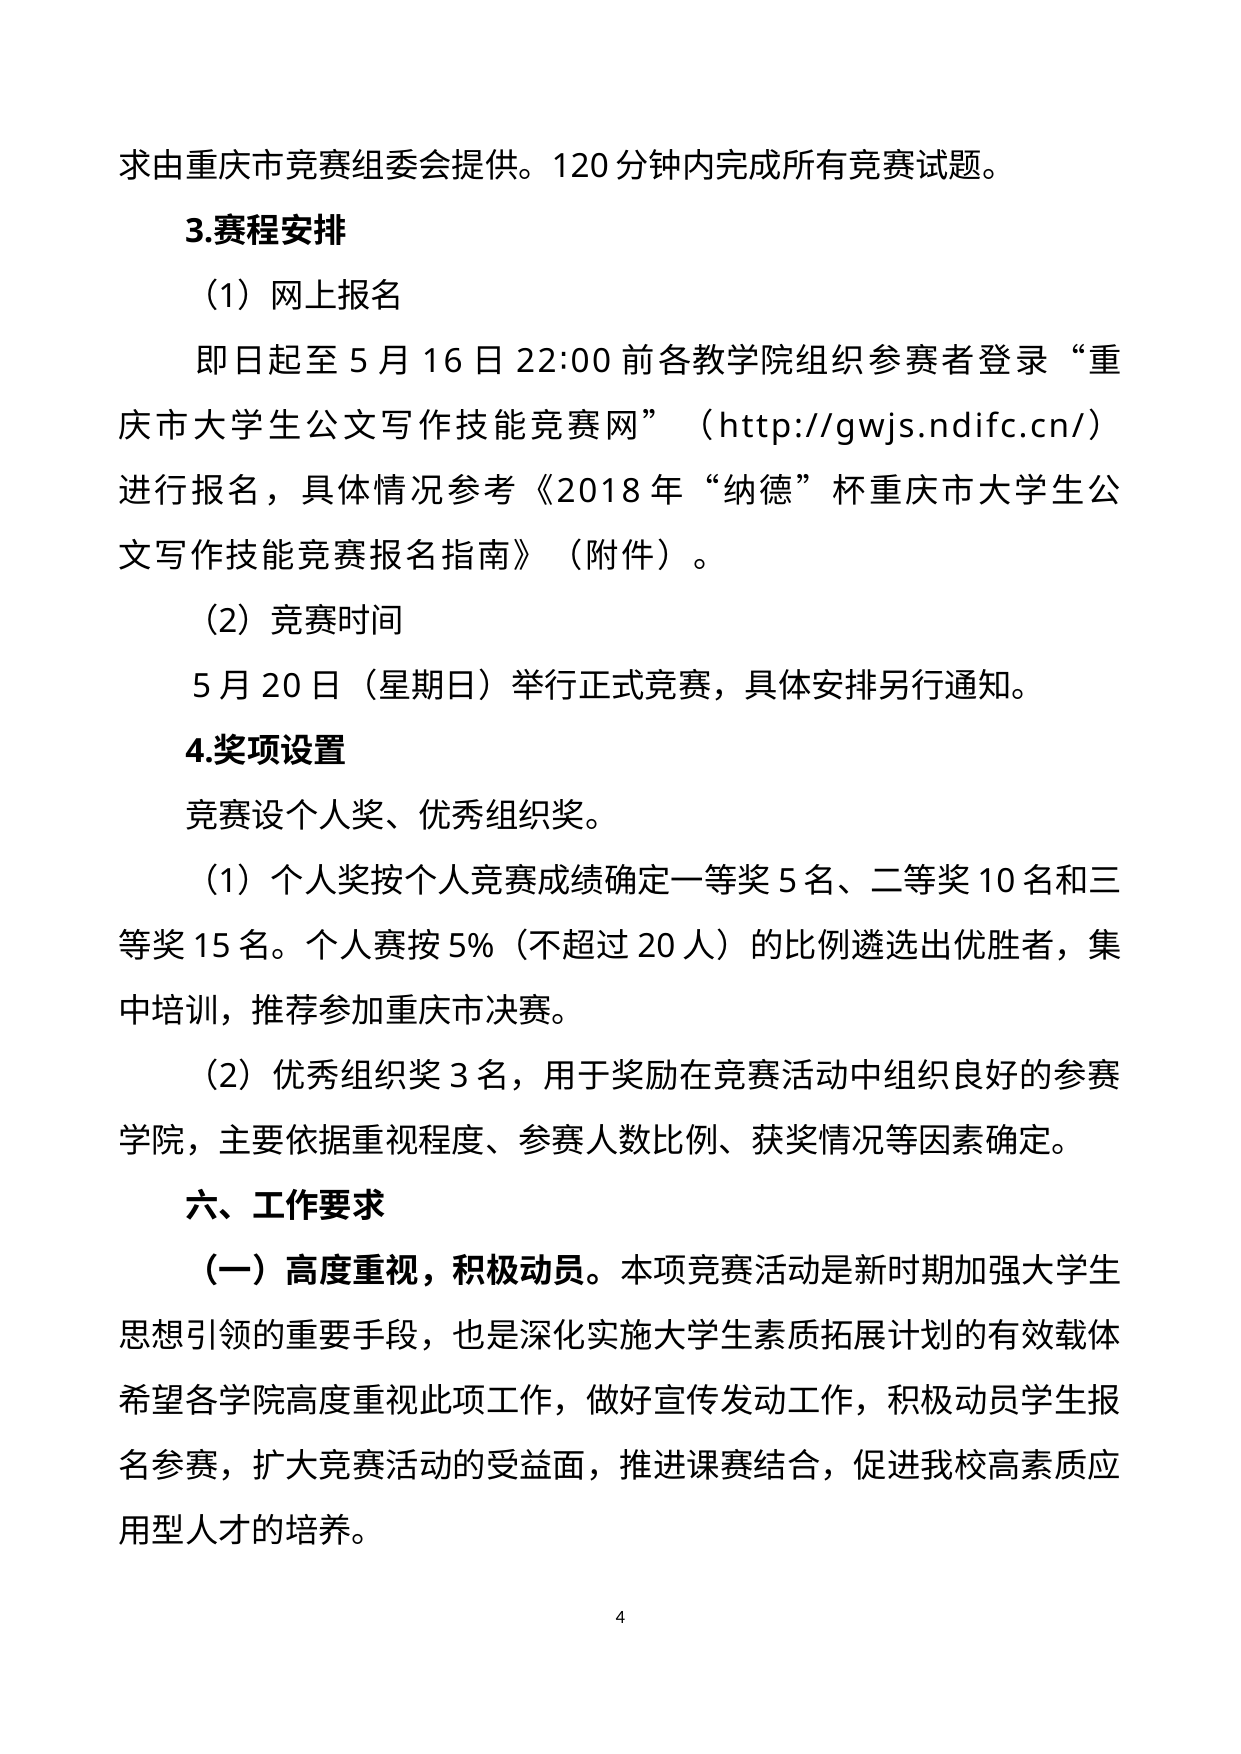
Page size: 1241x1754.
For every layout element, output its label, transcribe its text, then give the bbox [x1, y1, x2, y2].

text 5月20日（星期日）举行正式竞赛，具体安排另行通知。 [118, 650, 1122, 715]
text （1）网上报名 [118, 260, 1122, 325]
text 六、工作要求 [118, 1170, 1122, 1235]
text （1）个人奖按个人竞赛成绩确定一等奖5名、二等奖10名和三等奖15名。个人赛按5%（不超过20人）的比例遴选出优胜者，集中培训，推荐参加重庆市决赛。 [118, 845, 1122, 1040]
text （2）优秀组织奖3名，用于奖励在竞赛活动中组织良好的参赛学院，主要依据重视程度、参赛人数比例、获奖情况等因素确定。 [118, 1040, 1122, 1170]
text 3.赛程安排 [118, 195, 1122, 260]
text 竞赛设个人奖、优秀组织奖。 [118, 780, 1122, 845]
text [118, 130, 1122, 195]
text （2）竞赛时间 [118, 585, 1122, 650]
text （一）高度重视，积极动员。本项竞赛活动是新时期加强大学生思想引领的重要手段，也是深化实施大学生素质拓展计划的有效载体。希望各学院高度重视此项工作，做好宣传发动工作，积极动员学生报名参赛，扩大竞赛活动的受益面，推进课赛结合，促进我校高素质应用型人才的培养。 [118, 1235, 1122, 1560]
text 即日起至22∶00前各教学院组织参赛者登录“重庆市大学生公文写作技能竞赛网”（http://gwjs.ndifc.cn/）进行报名，具体情况参考《2018年“纳德”杯重庆市大学生公文写作技能竞赛报名指南》（附件）。 [118, 325, 1122, 585]
text 4.奖项设置 [118, 715, 1122, 780]
